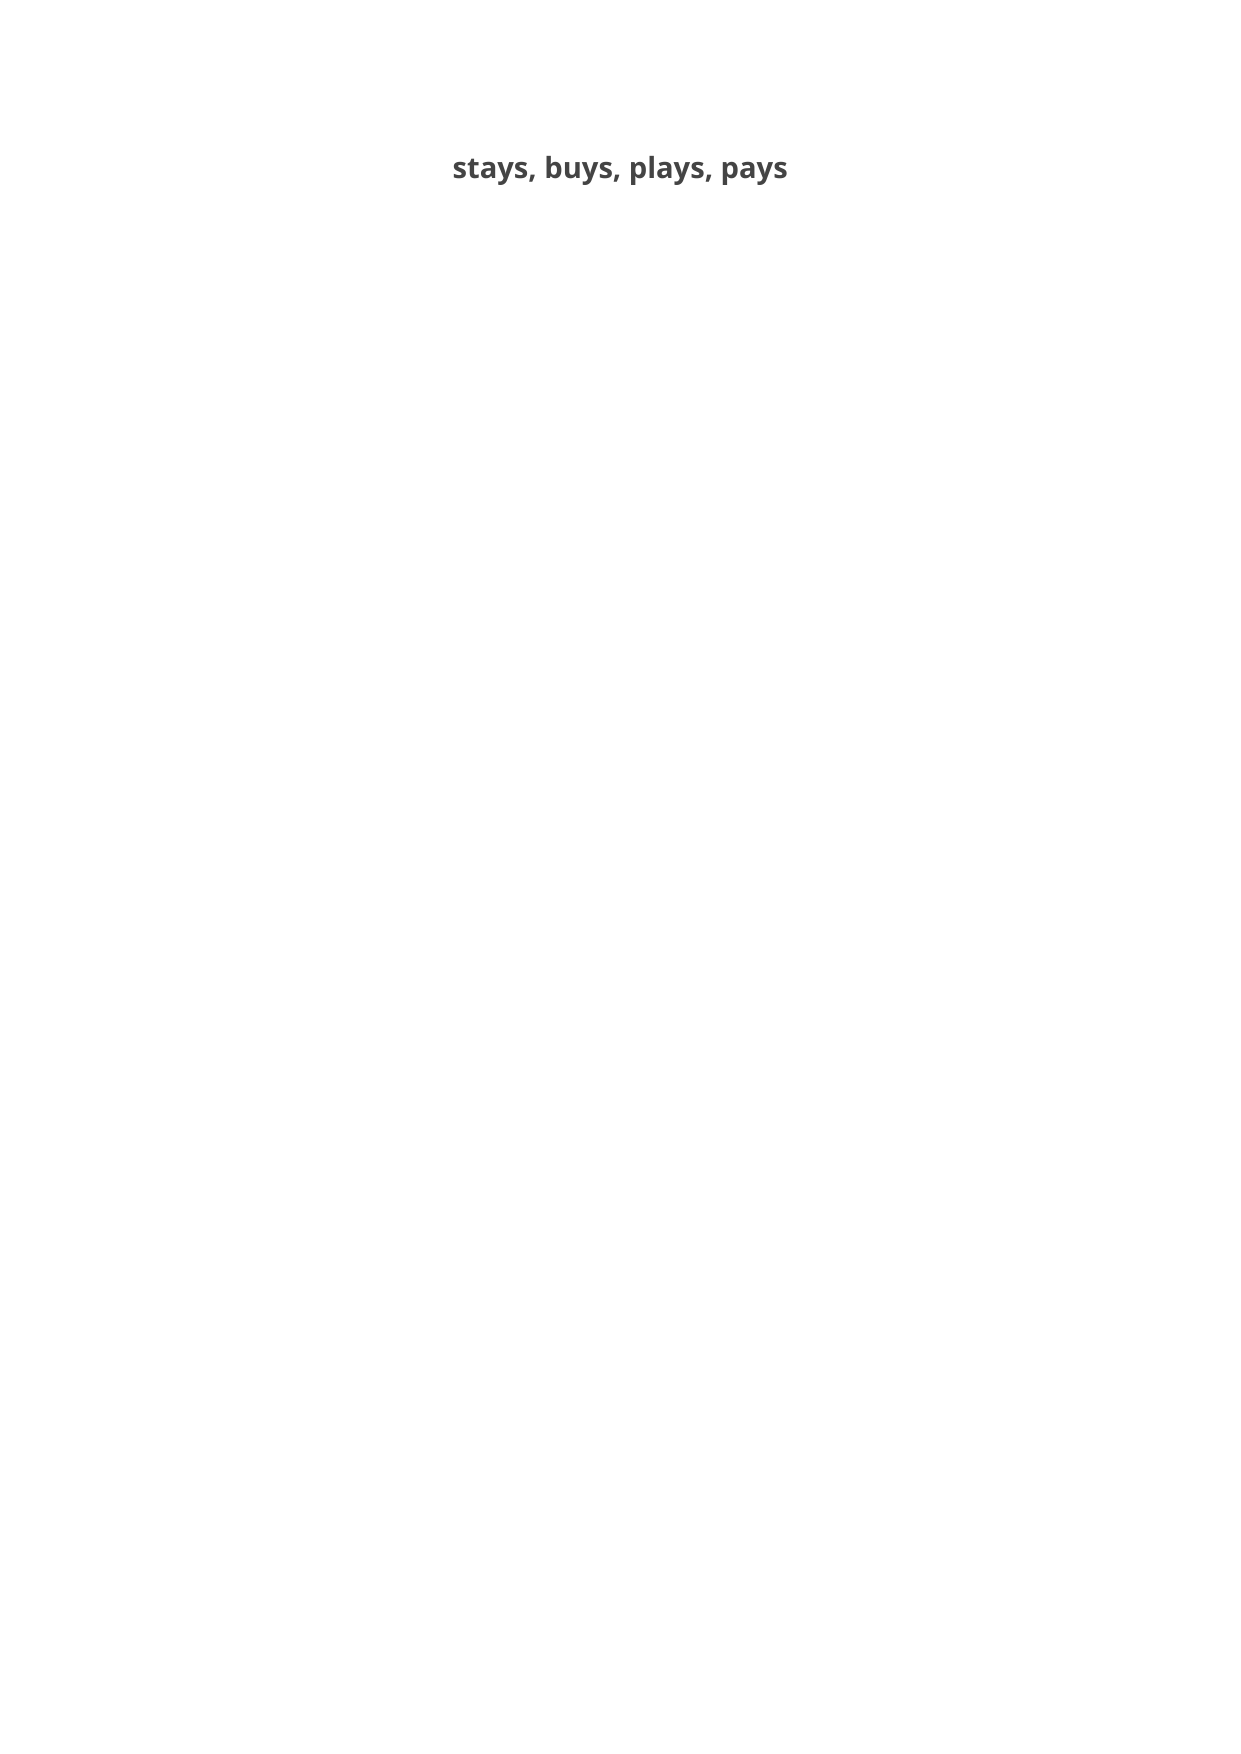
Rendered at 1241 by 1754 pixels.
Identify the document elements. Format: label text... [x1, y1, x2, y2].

text stays, buys, plays, pays [148, 148, 1093, 187]
